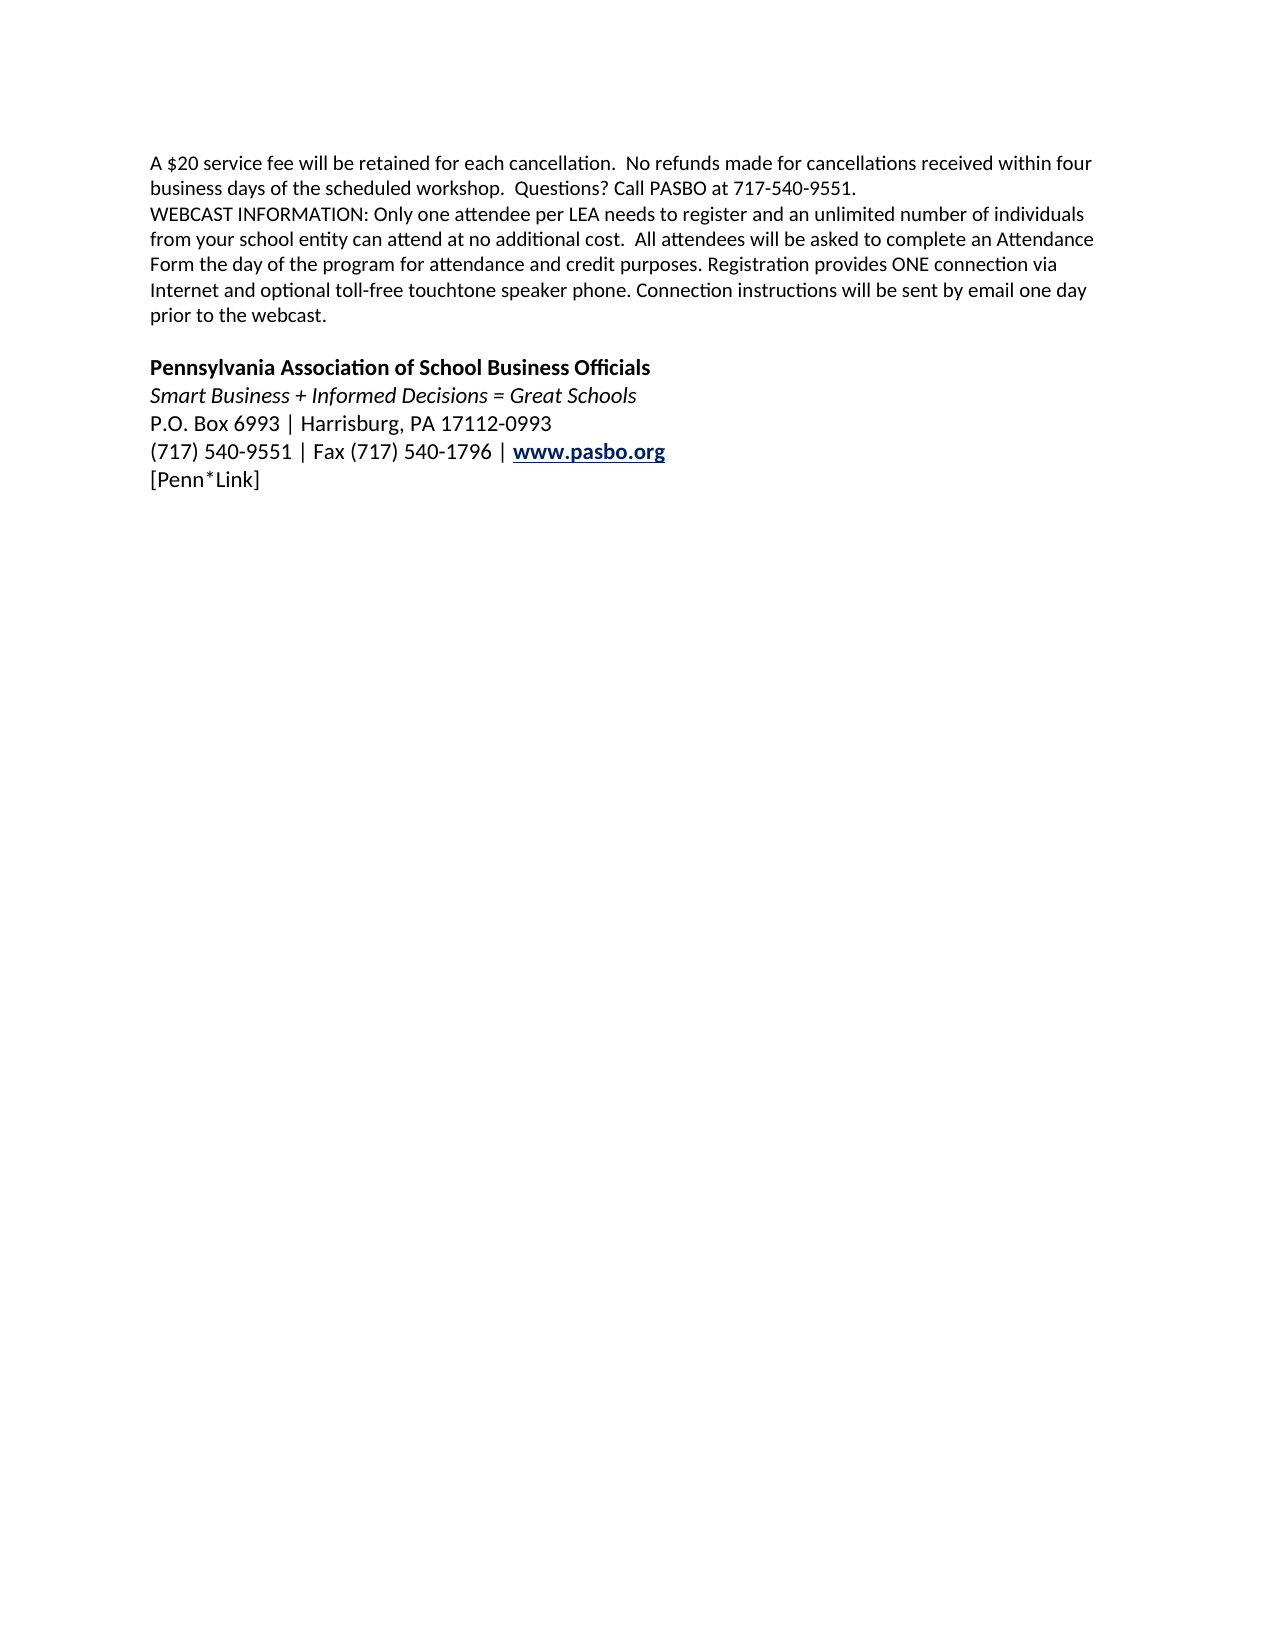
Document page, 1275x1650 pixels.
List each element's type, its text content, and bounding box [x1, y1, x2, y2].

text A $20 service fee will be retained for each cancellation. No refunds made for cancellations received within four business days of the scheduled workshop. Questions? Call PASBO at 717-540-9551. [150, 150, 1125, 201]
text WEBCAST INFORMATION: Only one attendee per LEA needs to register and an unlimited number of individuals from your school entity can attend at no additional cost. All attendees will be asked to complete an Attendance Form the day of the program for attendance and credit purposes. Registration provides ONE connection via Internet and optional toll-free touchtone speaker phone. Connection instructions will be sent by email one day prior to the webcast. [150, 201, 1125, 328]
text [Penn*Link] [150, 465, 1125, 493]
text P.O. Box 6993 | Harrisburg, PA 17112-0993 [150, 409, 1125, 437]
text (717) 540-9551 | Fax (717) 540-1796 | www.pasbo.org [150, 437, 1125, 465]
text Smart Business + Informed Decisions = Great Schools [150, 381, 1125, 409]
text Pennsylvania Association of School Business Officials [150, 353, 1125, 381]
